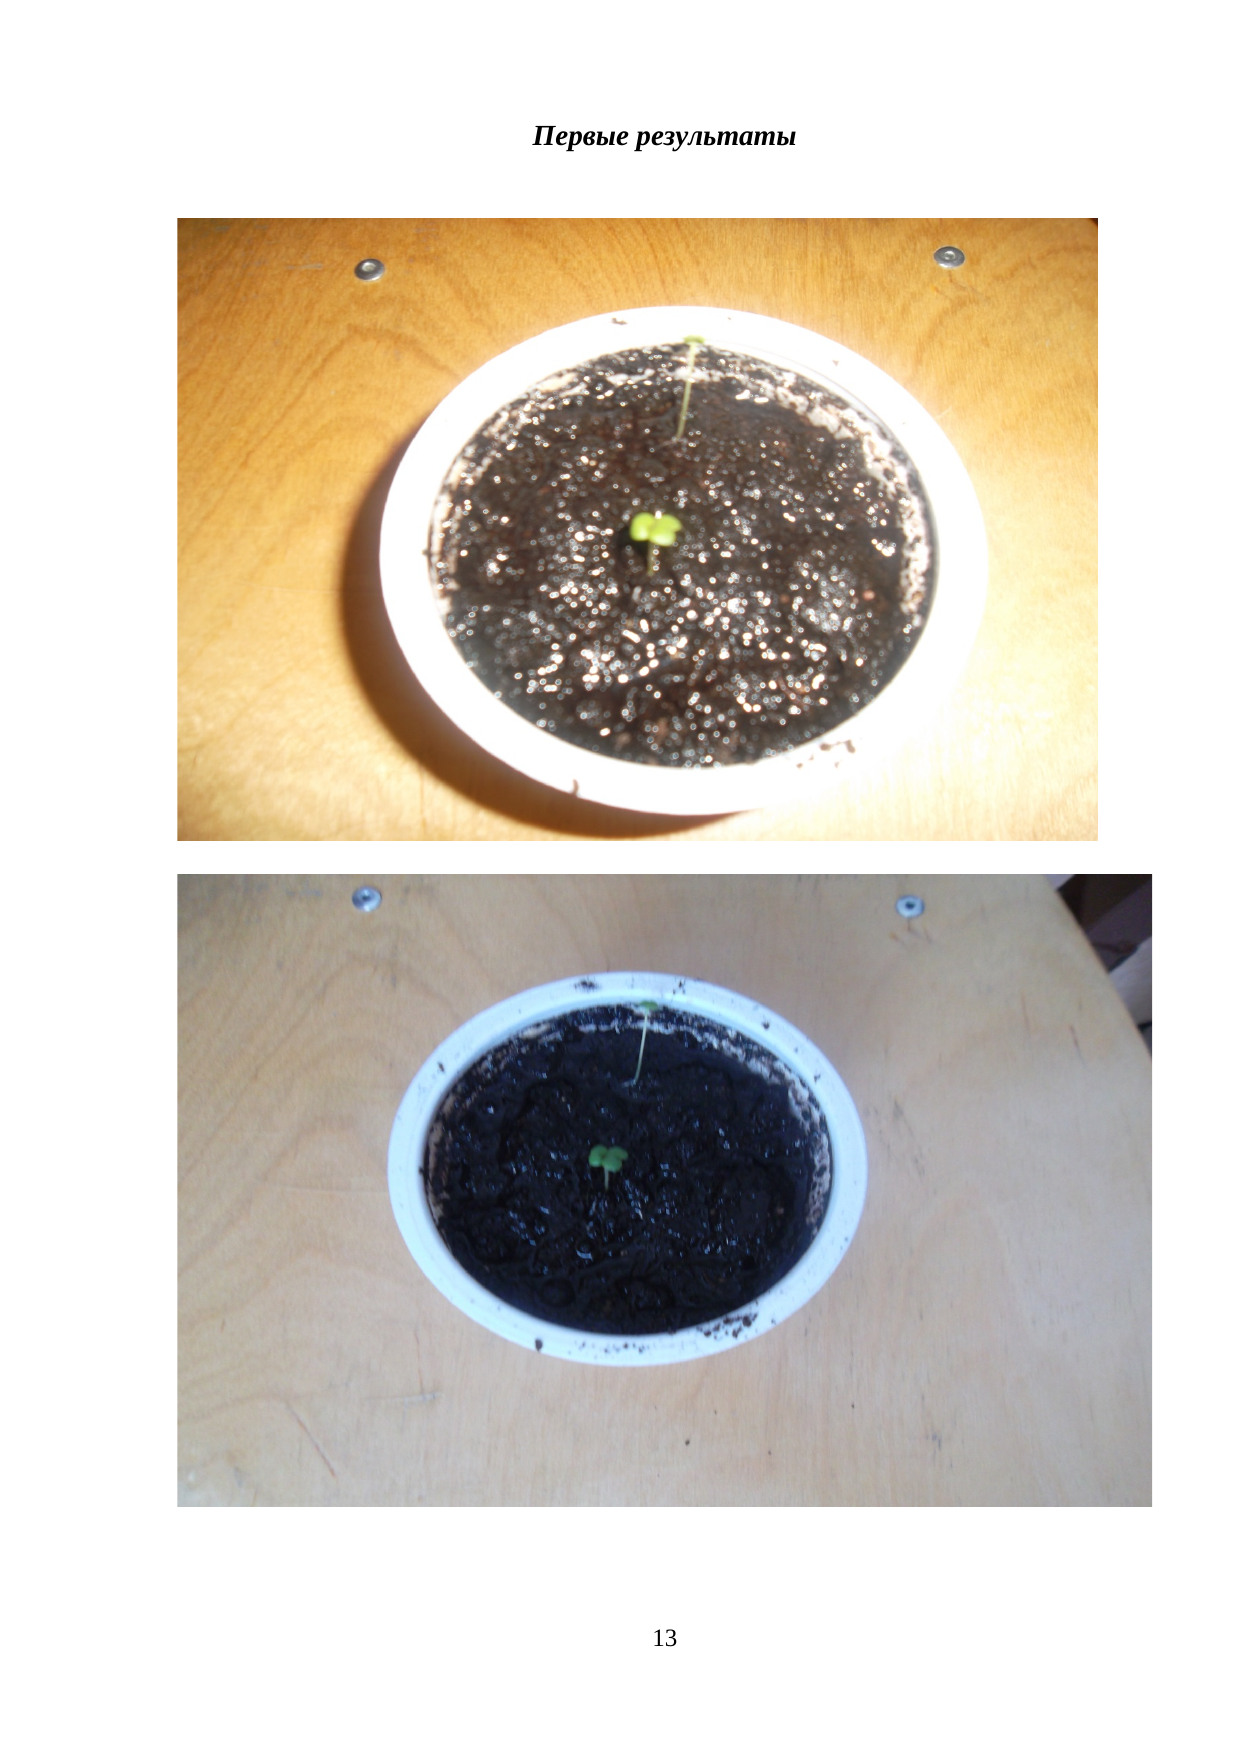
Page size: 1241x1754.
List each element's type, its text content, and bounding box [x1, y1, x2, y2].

text Первые результаты [177, 118, 1152, 152]
picture [177, 218, 1098, 841]
picture [177, 874, 1153, 1507]
